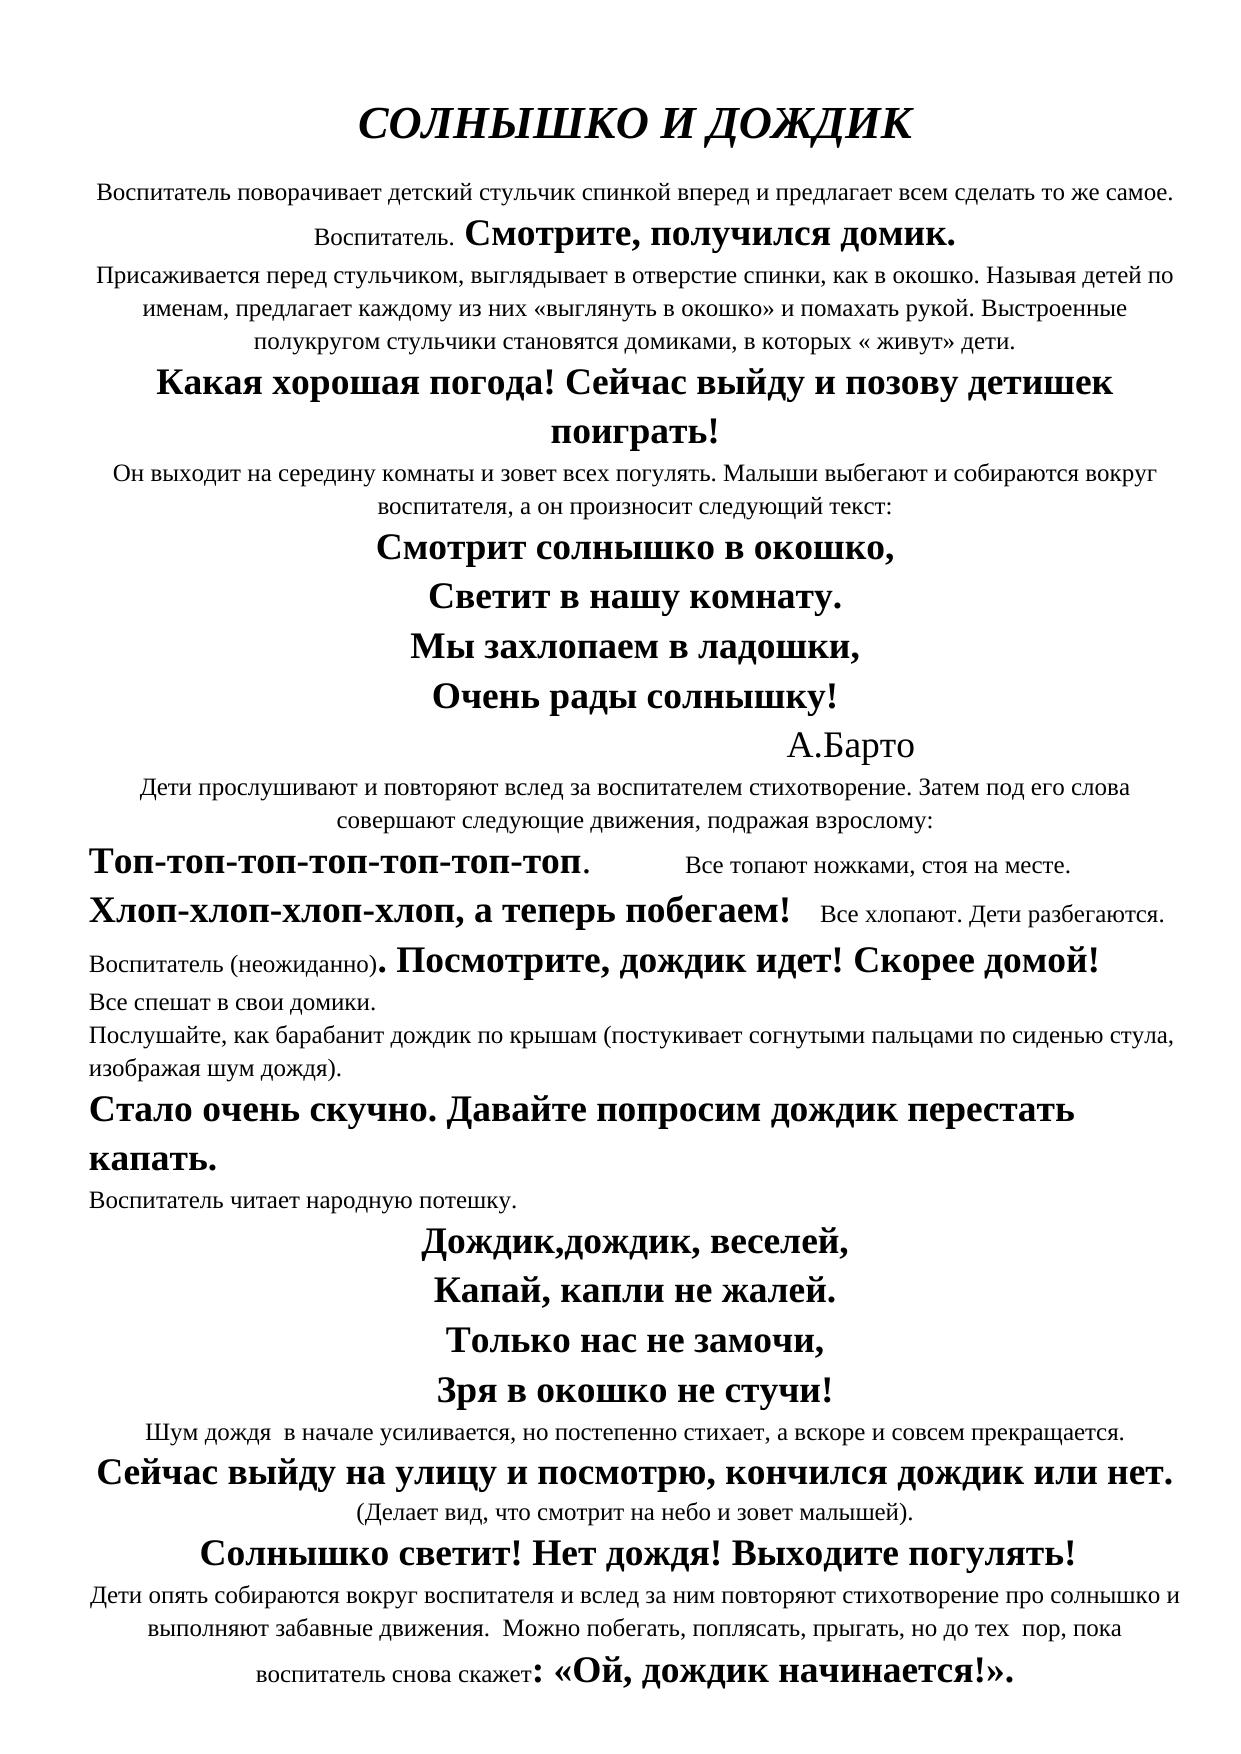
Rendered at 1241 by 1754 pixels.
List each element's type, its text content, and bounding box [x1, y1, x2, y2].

text Дождик,дождик, веселей, [89, 1218, 1181, 1261]
text Капай, капли не жалей. [89, 1268, 1181, 1311]
text Хлоп-хлоп-хлоп-хлоп, а теперь побегаем! Все хлопают. Дети разбегаются. [89, 888, 1181, 931]
text Светит в нашу комнату. [89, 574, 1181, 617]
text СОЛНЫШКО И ДОЖДИК [89, 96, 1181, 149]
text Мы захлопаем в ладошки, [89, 623, 1181, 667]
text Стало очень скучно. Давайте попросим дождик перестать капать. [89, 1086, 1181, 1179]
text Дети опять собираются вокруг воспитателя и вслед за ним повторяют стихотворение про солнышко и выполняют забавные движения. Можно побегать, поплясать, прыгать, но до тех пор, пока воспитатель снова скажет: «Ой, дождик начинается!». [89, 1580, 1181, 1691]
text Зря в окошко не стучи! [89, 1367, 1181, 1410]
text Присаживается перед стульчиком, выглядывает в отверстие спинки, как в окошко. Называя детей по именам, предлагает каждому из них «выглянуть в окошко» и помахать рукой. Выстроенные полукругом стульчики становятся домиками, в которых « живут» дети. [89, 260, 1181, 355]
text Он выходит на середину комнаты и зовет всех погулять. Малыши выбегают и собираются вокруг воспитателя, а он произносит следующий текст: [89, 458, 1181, 520]
text А.Барто [89, 723, 1181, 766]
text Очень рады солнышку! [89, 673, 1181, 716]
text Смотрит солнышко в окошко, [89, 524, 1181, 567]
text Воспитатель читает народную потешку. [89, 1185, 1181, 1214]
text Сейчас выйду на улицу и посмотрю, кончился дождик или нет. (Делает вид, что смотрит на небо и зовет малышей). [89, 1450, 1181, 1526]
text Какая хорошая погода! Сейчас выйду и позову детишек поиграть! [89, 359, 1181, 452]
text Послушайте, как барабанит дождик по крышам (постукивает согнутыми пальцами по сиденью стула, изображая шум дождя). [89, 1020, 1181, 1082]
text Топ-топ-топ-топ-топ-топ-топ. Все топают ножками, стоя на месте. [89, 838, 1181, 881]
text Все спешат в свои домики. [89, 987, 1181, 1016]
text Шум дождя в начале усиливается, но постепенно стихает, а вскоре и совсем прекращается. [89, 1417, 1181, 1445]
text Дети прослушивают и повторяют вслед за воспитателем стихотворение. Затем под его слова совершают следующие движения, подражая взрослому: [89, 772, 1181, 834]
text Воспитатель. Смотрите, получился домик. [89, 211, 1181, 254]
text Солнышко светит! Нет дождя! Выходите погулять! [89, 1530, 1181, 1573]
text Только нас не замочи, [89, 1317, 1181, 1361]
text Воспитатель (неожиданно). Посмотрите, дождик идет! Скорее домой! [89, 937, 1181, 981]
text Воспитатель поворачивает детский стульчик спинкой вперед и предлагает всем сделать то же самое. [89, 177, 1181, 206]
